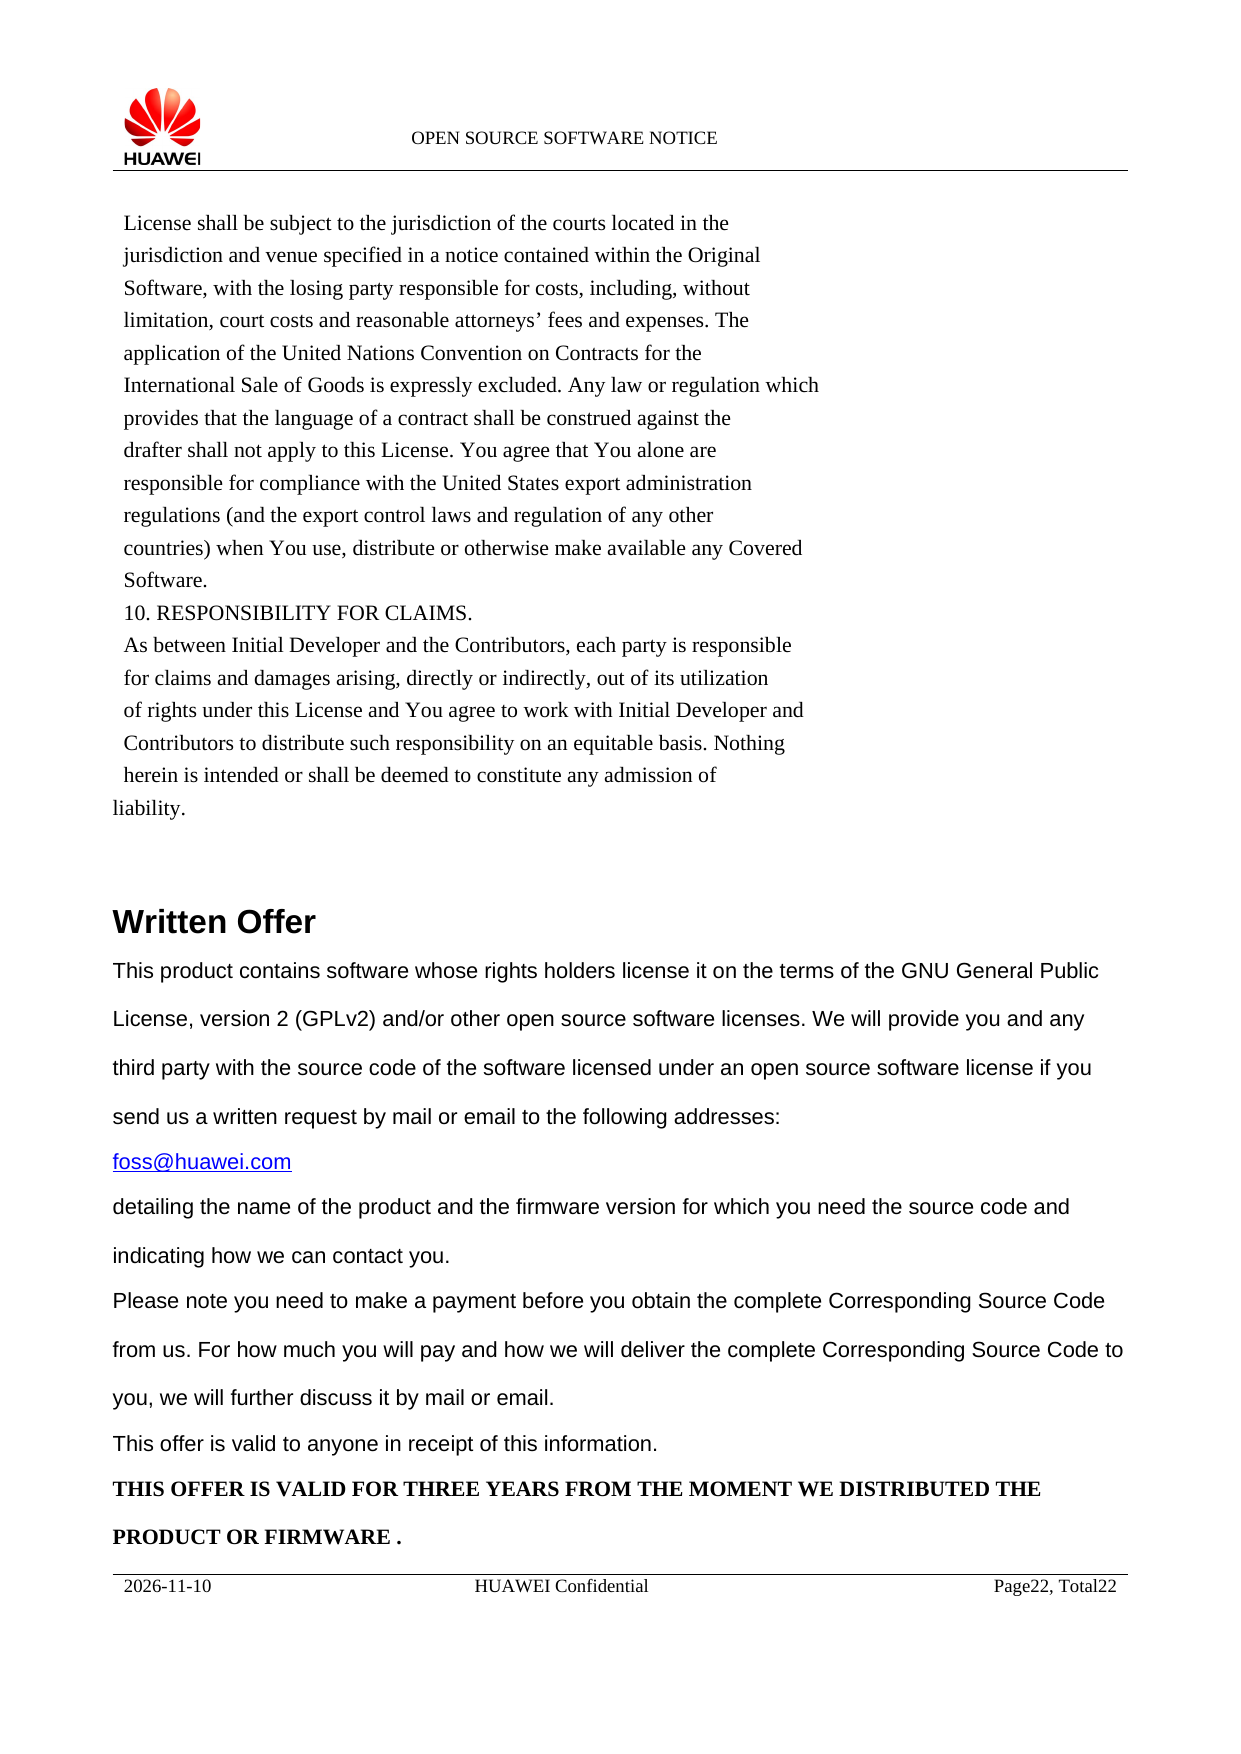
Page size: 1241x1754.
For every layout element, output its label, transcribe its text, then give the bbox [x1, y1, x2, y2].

text International Sale of Goods is expressly excluded. Any law or regulation which [112, 369, 1128, 401]
text Contributors to distribute such responsibility on an equitable basis. Nothing [112, 726, 1128, 759]
text Software, with the losing party responsible for costs, including, without [112, 271, 1128, 304]
text herein is intended or shall be deemed to constitute any admission of [112, 759, 1128, 791]
picture [124, 88, 201, 165]
text for claims and damages arising, directly or indirectly, out of its utilization [112, 661, 1128, 694]
text Written Offer [112, 889, 1128, 954]
text application of the United Nations Convention on Contracts for the [112, 336, 1128, 369]
text countries) when You use, distribute or otherwise make available any Covered [112, 531, 1128, 564]
text drafter shall not apply to this License. You agree that You alone are [112, 434, 1128, 466]
text detailing the name of the product and the firmware version for which you need the source code and indicating how we can contact you. [112, 1190, 1128, 1272]
text liability. [112, 791, 1128, 824]
text Please note you need to make a payment before you obtain the complete Corresponding Source Code from us. For how much you will pay and how we will deliver the complete Corresponding Source Code to you, we will further discuss it by mail or email. [112, 1284, 1128, 1414]
text regulations (and the export control laws and regulation of any other [112, 499, 1128, 531]
text Software. [112, 564, 1128, 596]
text This offer is valid for three years from the moment we distributed the product or firmware . [112, 1472, 1128, 1553]
text This product contains software whose rights holders license it on the terms of the GNU General Public License, version 2 (GPLv2) and/or other open source software licenses. We will provide you and any third party with the source code of the software licensed under an open source software license if you send us a written request by mail or email to the following addresses: [112, 954, 1128, 1133]
text This offer is valid to anyone in receipt of this information. [112, 1427, 1128, 1459]
text limitation, court costs and reasonable attorneys’ fees and expenses. The [112, 304, 1128, 336]
text of rights under this License and You agree to work with Initial Developer and [112, 694, 1128, 726]
text As between Initial Developer and the Contributors, each party is responsible [112, 629, 1128, 661]
text License shall be subject to the jurisdiction of the courts located in the [112, 206, 1128, 239]
text provides that the language of a contract shall be construed against the [112, 401, 1128, 434]
text responsible for compliance with the United States export administration [112, 466, 1128, 499]
text foss@huawei.com [112, 1145, 1128, 1178]
text 10. RESPONSIBILITY FOR CLAIMS. [112, 596, 1128, 629]
text jurisdiction and venue specified in a notice contained within the Original [112, 239, 1128, 271]
